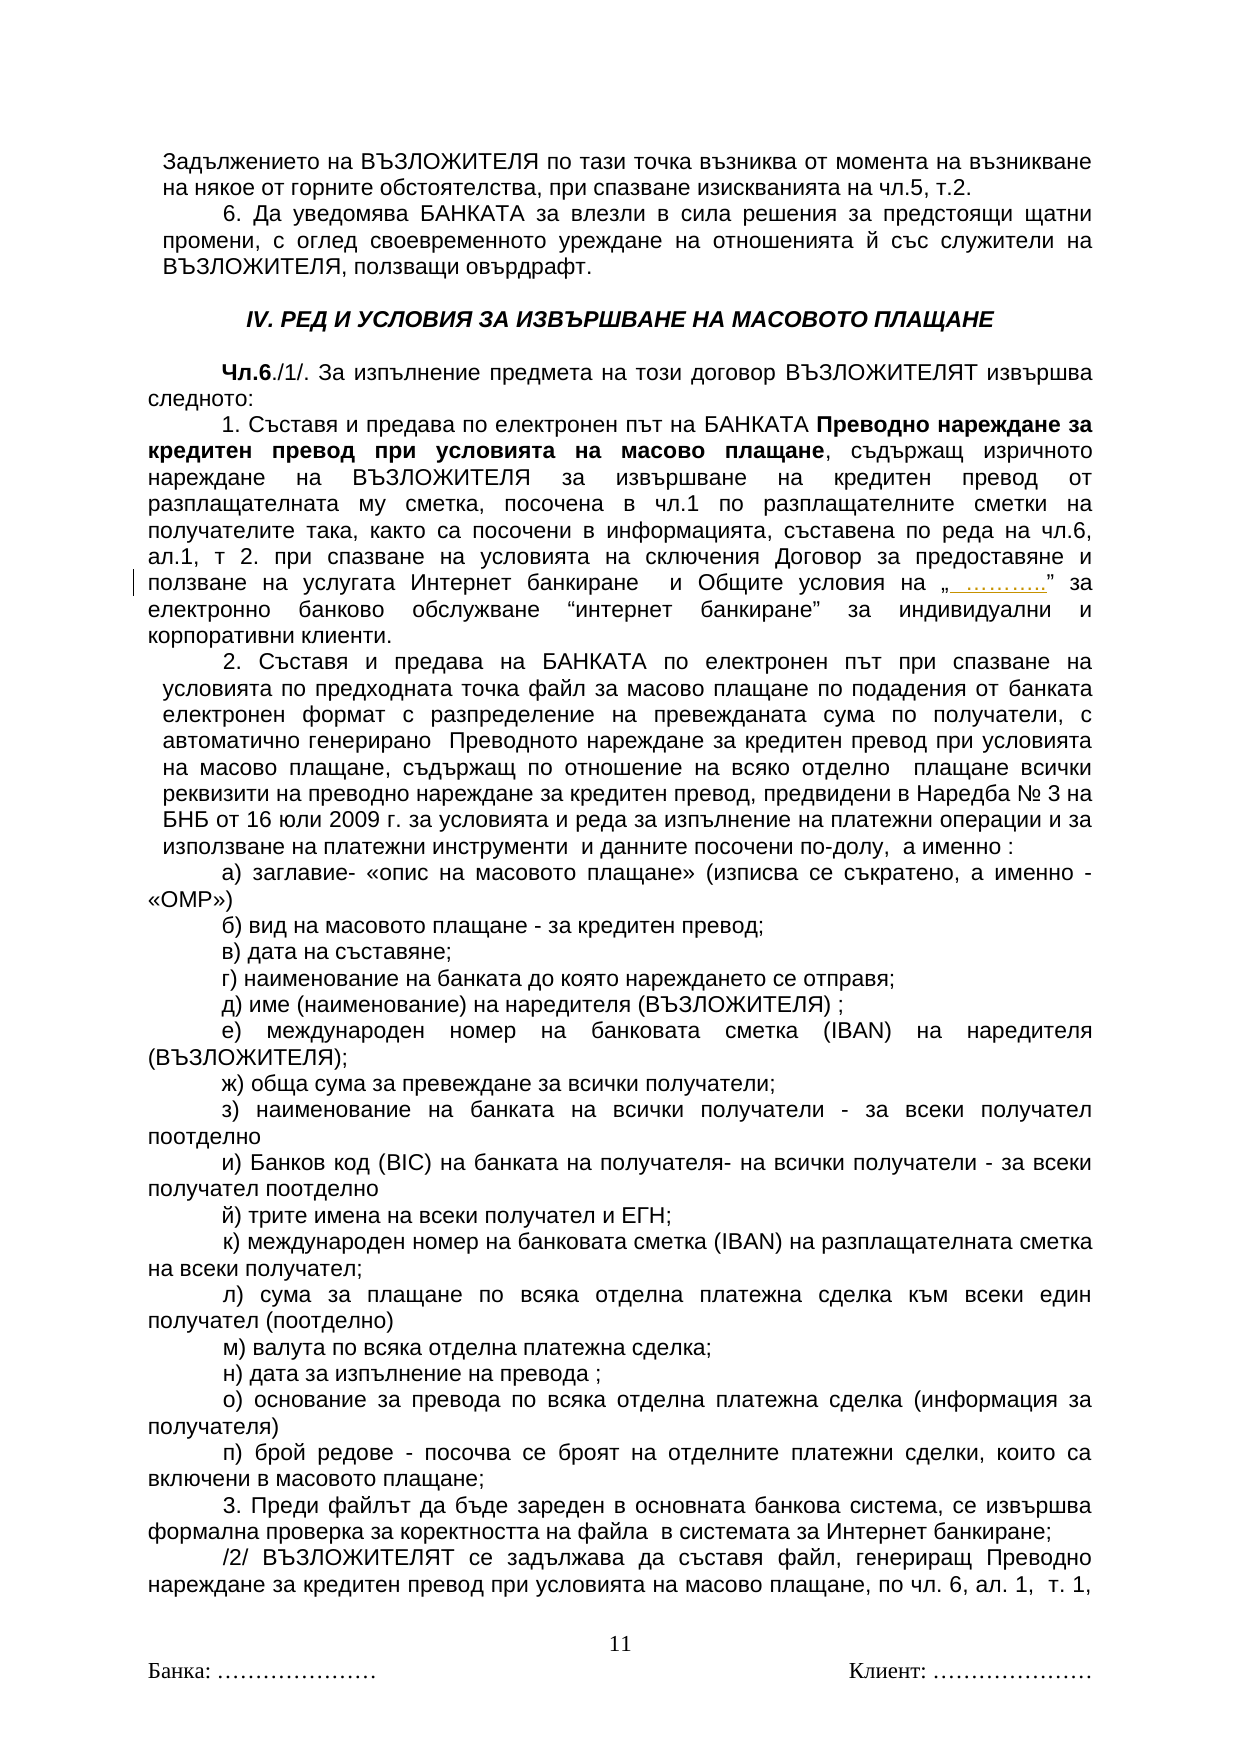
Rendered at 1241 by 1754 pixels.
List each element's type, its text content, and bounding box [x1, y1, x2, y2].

text з) наименование на банката на всички получатели - за всеки получател поотделно [148, 1096, 1093, 1149]
text и) Банков код (BIC) на банката на получателя- на всички получатели - за всеки получател поотделно [148, 1149, 1093, 1202]
text о) основание за превода по всяка отделна платежна сделка (информация за получателя) [148, 1386, 1093, 1439]
text ж) обща сума за превеждане за всички получатели; [148, 1070, 1093, 1096]
text е) международен номер на банковата сметка (IBAN) на наредителя (ВЪЗЛОЖИТЕЛЯ); [148, 1017, 1093, 1070]
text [148, 1544, 1093, 1597]
text а) заглавие- «опис на масовото плащане» (изписва се съкратено, а именно - «ОМР») [148, 859, 1093, 912]
text к) международен номер на банковата сметка (IBAN) на разплащателната сметка на всеки получател; [148, 1228, 1093, 1281]
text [162, 148, 1093, 200]
text н) дата за изпълнение на превода ; [148, 1360, 1093, 1386]
text в) дата на съставяне; [148, 938, 1093, 964]
text п) брой редове - посочва се броят на отделните платежни сделки, които са включени в масовото плащане; [148, 1439, 1093, 1492]
text 6. Да уведомява БАНКАТА за влезли в сила решения за предстоящи щатни промени, с оглед своевременното уреждане на отношенията й със служители на ВЪЗЛОЖИТЕЛЯ, ползващи овърдрафт. [162, 200, 1093, 279]
text 2. Съставя и предава на БАНКАТА по електронен път при спазване на условията по предходната точка файл за масово плащане по подадения от банката електронен формат с разпределение на превежданата сума по получатели, с автоматично генерирано Преводното нареждане за кредитен превод при условията на масово плащане, съдържащ по отношение на всяко отделно плащане всички реквизити на преводно нареждане за кредитен превод, предвидени в Наредба № 3 на БНБ от 16 юли 2009 г. за условията и реда за изпълнение на платежни операции и за използване на платежни инструменти и данните посочени по-долу, а именно : [162, 648, 1093, 859]
text б) вид на масовото плащане - за кредитен превод; [148, 912, 1093, 938]
text Чл.6./1/. За изпълнение предмета на този договор ВЪЗЛОЖИТЕЛЯТ извършва следното: [148, 358, 1093, 411]
text 3. Преди файлът да бъде зареден в основната банкова система, се извършва формална проверка за коректността на файла в системата за Интернет банкиране; [148, 1492, 1093, 1544]
text м) валута по всяка отделна платежна сделка; [148, 1333, 1093, 1360]
text 1. Съставя и предава по електронен път на БАНКАТА Преводно нареждане за кредитен превод при условията на масово плащане, съдържащ изричното нареждане на ВЪЗЛОЖИТЕЛЯ за извършване на кредитен превод от разплащателната му сметка, посочена в чл.1 по разплащателните сметки на получателите така, както са посочени в информацията, съставена по реда на чл.6, ал.1, т 2. при спазване на условията на сключения Договор за предоставяне и ползване на услугата Интернет банкиране и Общите условия на „” за електронно банково обслужване “интернет банкиране” за индивидуални и корпоративни клиенти. [148, 411, 1093, 648]
text д) име (наименование) на наредителя (ВЪЗЛОЖИТЕЛЯ) ; [148, 991, 1093, 1017]
text л) сума за плащане по всяка отделна платежна сделка към всеки един получател (поотделно) [148, 1281, 1093, 1333]
text й) трите имена на всеки получател и ЕГН; [148, 1202, 1093, 1228]
text г) наименование на банката до която нареждането се отправя; [148, 964, 1093, 991]
text IV. РЕД И УСЛОВИЯ ЗА ИЗВЪРШВАНЕ НА МАСОВОТО ПЛАЩАНЕ [148, 306, 1093, 332]
